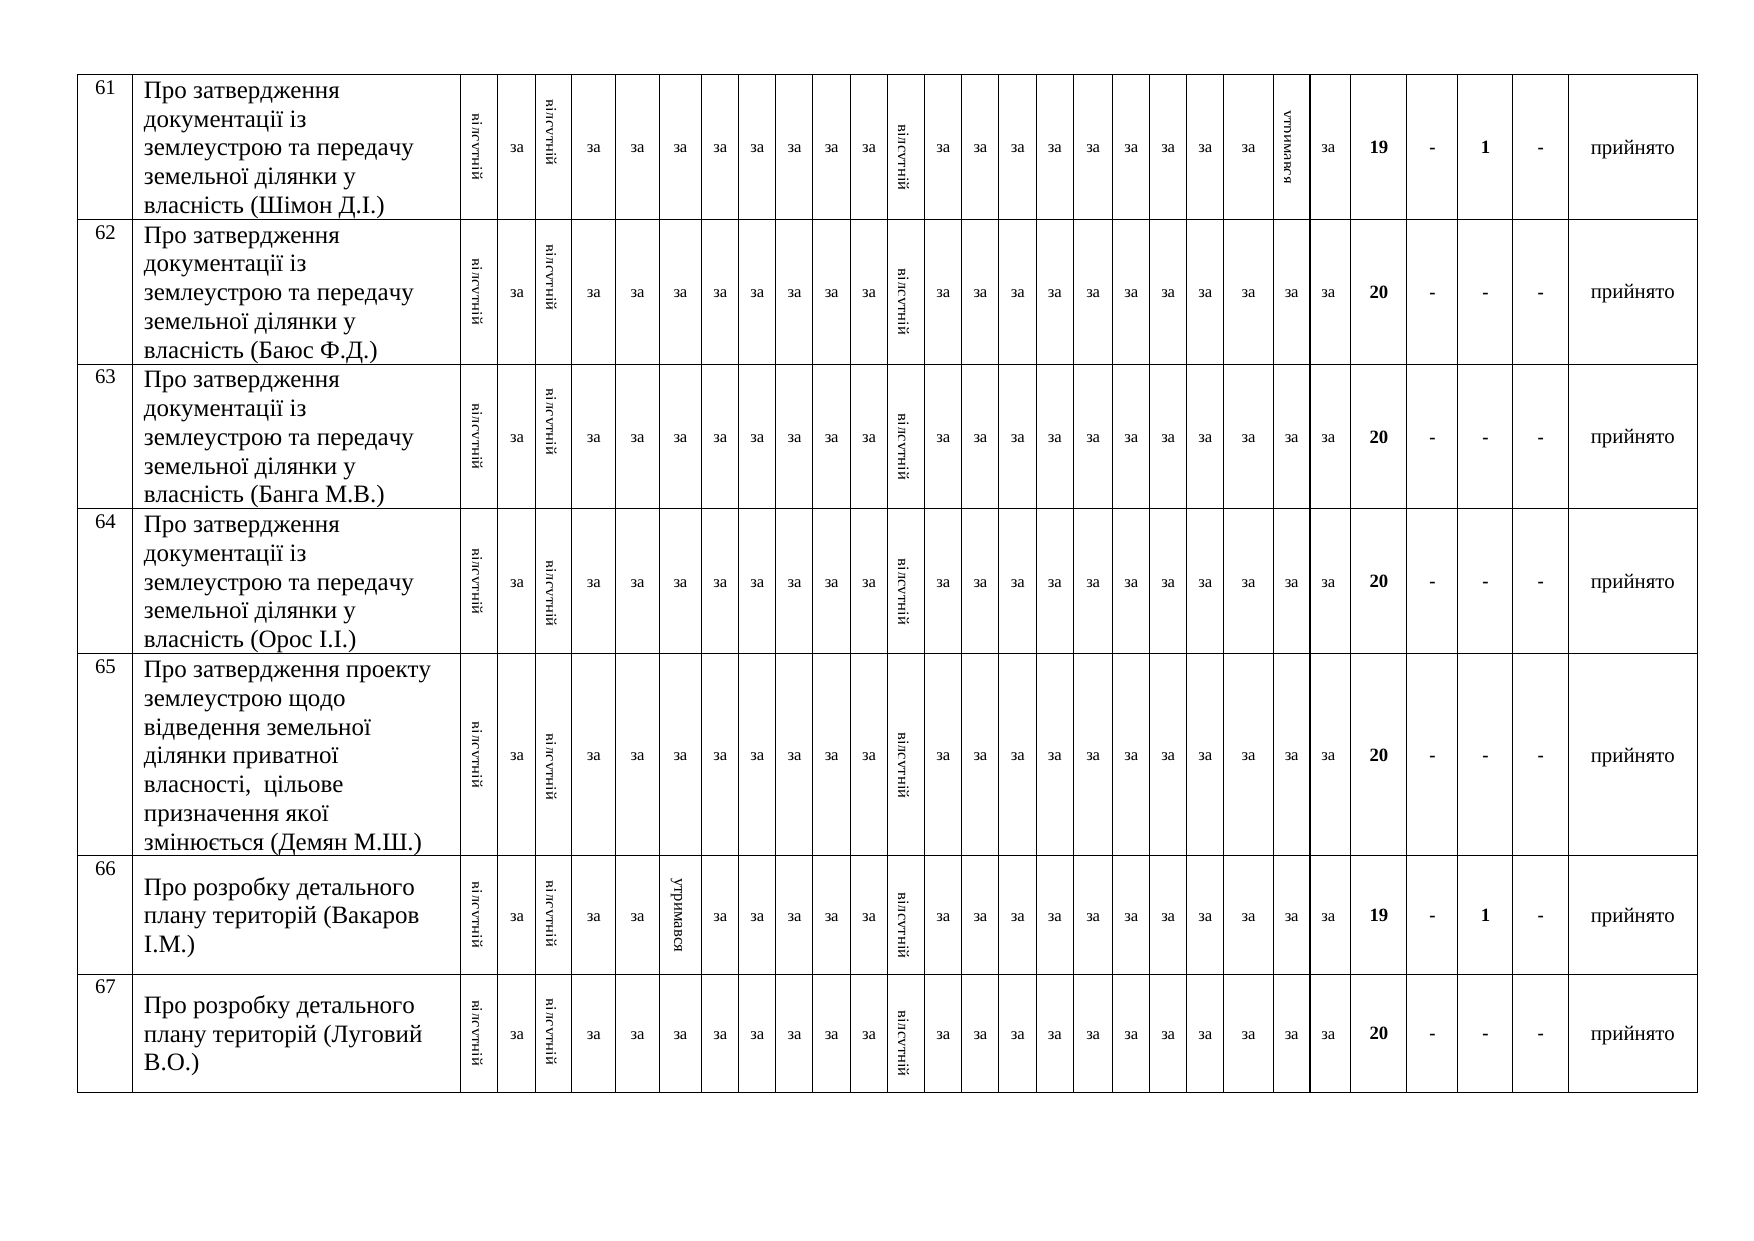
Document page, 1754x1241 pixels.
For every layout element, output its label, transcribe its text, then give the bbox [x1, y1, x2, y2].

table_cell за [498, 220, 535, 363]
table_cell за [962, 654, 998, 855]
table_cell за [660, 975, 701, 1092]
table_cell за [1074, 75, 1112, 219]
table_cell за [739, 509, 775, 653]
table_cell за [1187, 365, 1223, 508]
table_cell за [776, 856, 812, 973]
table_cell - [1458, 220, 1512, 363]
table_cell за [1074, 220, 1112, 363]
table_cell відсутній [536, 975, 571, 1092]
table_cell за [1150, 75, 1186, 219]
table_cell 65 [78, 654, 132, 855]
table_cell за [813, 509, 850, 653]
table_cell за [702, 75, 738, 219]
table_cell відсутній [536, 856, 571, 973]
table_cell за [925, 75, 961, 219]
table_cell 19 [1351, 75, 1406, 219]
table_cell за [498, 509, 535, 653]
table_cell за [851, 654, 887, 855]
table_cell - [1513, 509, 1568, 653]
table_cell за [572, 220, 615, 363]
table_cell за [498, 75, 535, 219]
table_cell за [1074, 365, 1112, 508]
table_cell прийнято [1569, 975, 1697, 1092]
table_cell за [813, 975, 850, 1092]
table_cell за [1150, 654, 1186, 855]
table_cell відсутній [536, 509, 571, 653]
table_cell за [1224, 975, 1273, 1092]
table_cell за [572, 654, 615, 855]
table_cell за [1113, 975, 1149, 1092]
table_cell Про затвердження документації із землеустрою та передачу земельної ділянки у власність (Баюс Ф.Д.) [133, 220, 460, 363]
table_cell за [1224, 654, 1273, 855]
table_cell за [1224, 856, 1273, 973]
table_cell за [1224, 509, 1273, 653]
table_cell за [1113, 75, 1149, 219]
table_cell за [1224, 220, 1273, 363]
table_cell Про затвердження проекту землеустрою щодо відведення земельної ділянки приватної власності, цільове призначення якої змінюється (Демян М.Ш.) [133, 654, 460, 855]
table_cell за [1037, 509, 1073, 653]
table_cell за [851, 975, 887, 1092]
table_cell за [1274, 509, 1309, 653]
table_cell утримався [1274, 75, 1309, 219]
table_cell за [1037, 975, 1073, 1092]
table_cell за [702, 654, 738, 855]
table_cell за [1113, 220, 1149, 363]
table_cell - [1407, 856, 1457, 973]
table_cell прийнято [1569, 654, 1697, 855]
table_cell за [1150, 975, 1186, 1092]
table_cell прийнято [1569, 365, 1697, 508]
table_cell за [660, 75, 701, 219]
table_cell за [1037, 220, 1073, 363]
table_cell 66 [78, 856, 132, 973]
table_cell за [702, 856, 738, 973]
table_cell за [1037, 654, 1073, 855]
table_cell за [660, 365, 701, 508]
table_cell - [1513, 856, 1568, 973]
table_cell за [776, 975, 812, 1092]
table_cell за [702, 365, 738, 508]
table_cell - [1407, 365, 1457, 508]
table_cell 63 [78, 365, 132, 508]
table_cell за [739, 975, 775, 1092]
table_cell 20 [1351, 654, 1406, 855]
table_cell - [1407, 75, 1457, 219]
table_cell 19 [1351, 856, 1406, 973]
table_cell - [1458, 975, 1512, 1092]
table_cell за [1150, 509, 1186, 653]
table_cell за [999, 220, 1036, 363]
table_cell Про затвердження документації із землеустрою та передачу земельної ділянки у власність (Орос І.І.) [133, 509, 460, 653]
table_cell за [702, 220, 738, 363]
table_cell за [1274, 975, 1309, 1092]
table_cell - [1407, 654, 1457, 855]
table_cell - [1513, 654, 1568, 855]
table_cell за [702, 509, 738, 653]
table_cell відсутній [536, 365, 571, 508]
table_cell - [1458, 654, 1512, 855]
table_cell - [1513, 75, 1568, 219]
table_cell за [851, 856, 887, 973]
table_cell за [1311, 220, 1350, 363]
table_cell 62 [78, 220, 132, 363]
table_cell за [1150, 856, 1186, 973]
table_cell за [1311, 75, 1350, 219]
table_cell за [660, 509, 701, 653]
table_cell за [851, 75, 887, 219]
table_cell 20 [1351, 220, 1406, 363]
table_cell за [962, 856, 998, 973]
table_cell відсутній [536, 220, 571, 363]
table_cell Про затвердження документації із землеустрою та передачу земельної ділянки у власність (Шімон Д.І.) [133, 75, 460, 219]
table_cell за [616, 365, 659, 508]
table_cell за [616, 856, 659, 973]
table_cell відсутній [461, 975, 497, 1092]
table_cell Про затвердження документації із землеустрою та передачу земельної ділянки у власність (Банга М.В.) [133, 365, 460, 508]
table_cell 64 [78, 509, 132, 653]
table_cell за [1074, 509, 1112, 653]
table_cell за [1311, 509, 1350, 653]
table_cell за [572, 509, 615, 653]
table_cell за [999, 509, 1036, 653]
table_cell за [739, 220, 775, 363]
table_cell за [660, 654, 701, 855]
table_cell відсутній [536, 654, 571, 855]
table_cell прийнято [1569, 220, 1697, 363]
table_cell за [925, 365, 961, 508]
table_cell - [1407, 509, 1457, 653]
table_cell за [616, 975, 659, 1092]
table_cell відсутній [888, 220, 924, 363]
table_cell за [776, 75, 812, 219]
table_cell відсутній [461, 509, 497, 653]
table_cell прийнято [1569, 509, 1697, 653]
table_cell за [776, 509, 812, 653]
table_cell за [1187, 220, 1223, 363]
table_cell за [1074, 654, 1112, 855]
table_cell за [739, 654, 775, 855]
table_cell за [813, 654, 850, 855]
table_cell за [1311, 654, 1350, 855]
table_cell за [999, 975, 1036, 1092]
table_cell за [572, 975, 615, 1092]
table_cell відсутній [888, 856, 924, 973]
table_cell за [925, 856, 961, 973]
table_cell за [572, 856, 615, 973]
table_cell за [1274, 654, 1309, 855]
table_cell 20 [1351, 975, 1406, 1092]
table_cell за [851, 220, 887, 363]
table_cell за [851, 509, 887, 653]
table_cell Про розробку детального плану територій (Луговий В.О.) [133, 975, 460, 1092]
table_cell за [1224, 365, 1273, 508]
table_cell 61 [78, 75, 132, 219]
table_cell 1 [1458, 856, 1512, 973]
table_cell за [962, 975, 998, 1092]
table_cell за [1074, 975, 1112, 1092]
table_cell за [999, 654, 1036, 855]
table_cell за [1274, 856, 1309, 973]
table_cell за [1187, 856, 1223, 973]
table_cell за [702, 975, 738, 1092]
table_cell за [1037, 365, 1073, 508]
table_cell за [813, 75, 850, 219]
table_cell за [1187, 509, 1223, 653]
table_cell за [1150, 365, 1186, 508]
table_cell 1 [1458, 75, 1512, 219]
table_cell за [851, 365, 887, 508]
table_cell за [925, 654, 961, 855]
table_cell за [813, 220, 850, 363]
table_cell - [1458, 365, 1512, 508]
table_cell за [1037, 75, 1073, 219]
table_cell відсутній [536, 75, 571, 219]
table_cell за [1113, 654, 1149, 855]
table_cell за [925, 509, 961, 653]
table_cell за [616, 509, 659, 653]
table_cell за [925, 220, 961, 363]
table_cell за [999, 365, 1036, 508]
table_cell за [498, 975, 535, 1092]
table_cell за [776, 220, 812, 363]
table_cell 67 [78, 975, 132, 1092]
table_cell за [1311, 365, 1350, 508]
table_cell відсутній [888, 509, 924, 653]
table_cell за [776, 654, 812, 855]
table_cell за [1187, 75, 1223, 219]
table_cell за [1187, 654, 1223, 855]
table_cell за [1113, 856, 1149, 973]
table_cell за [660, 220, 701, 363]
table_cell за [925, 975, 961, 1092]
table_cell - [1513, 365, 1568, 508]
table_cell за [616, 75, 659, 219]
table_cell за [1274, 365, 1309, 508]
table_cell відсутній [888, 975, 924, 1092]
table_cell за [962, 365, 998, 508]
table_cell за [498, 856, 535, 973]
table_cell за [1311, 975, 1350, 1092]
table_cell за [616, 220, 659, 363]
table_cell за [498, 654, 535, 855]
table_cell за [739, 75, 775, 219]
table_cell відсутній [461, 75, 497, 219]
table_cell прийнято [1569, 856, 1697, 973]
table_cell - [1513, 975, 1568, 1092]
table_cell за [739, 856, 775, 973]
table_cell відсутній [888, 654, 924, 855]
table_cell за [498, 365, 535, 508]
table_cell - [1407, 220, 1457, 363]
table_cell за [1150, 220, 1186, 363]
table_cell відсутній [461, 856, 497, 973]
table_cell за [616, 654, 659, 855]
table_cell за [1187, 975, 1223, 1092]
table_cell за [962, 509, 998, 653]
table_cell - [1407, 975, 1457, 1092]
table_cell відсутній [461, 654, 497, 855]
table_cell за [1113, 509, 1149, 653]
table_cell за [962, 220, 998, 363]
table_cell за [572, 75, 615, 219]
table_cell Про розробку детального плану територій (Вакаров І.М.) [133, 856, 460, 973]
table_cell прийнято [1569, 75, 1697, 219]
table_cell за [1037, 856, 1073, 973]
table_cell відсутній [461, 365, 497, 508]
table_cell - [1513, 220, 1568, 363]
table_cell відсутній [461, 220, 497, 363]
table_cell за [999, 856, 1036, 973]
table_cell відсутній [888, 75, 924, 219]
table_cell за [572, 365, 615, 508]
table_cell за [962, 75, 998, 219]
table_cell за [739, 365, 775, 508]
table_cell відсутній [888, 365, 924, 508]
table_cell - [1458, 509, 1512, 653]
table_cell за [1274, 220, 1309, 363]
table_cell 20 [1351, 509, 1406, 653]
table_cell за [813, 856, 850, 973]
table_cell за [813, 365, 850, 508]
table_cell 20 [1351, 365, 1406, 508]
table_cell за [1113, 365, 1149, 508]
table_cell за [1311, 856, 1350, 973]
table_cell за [999, 75, 1036, 219]
table_cell за [1074, 856, 1112, 973]
table_cell за [1224, 75, 1273, 219]
table_cell за [776, 365, 812, 508]
table_cell утримався [660, 856, 701, 973]
